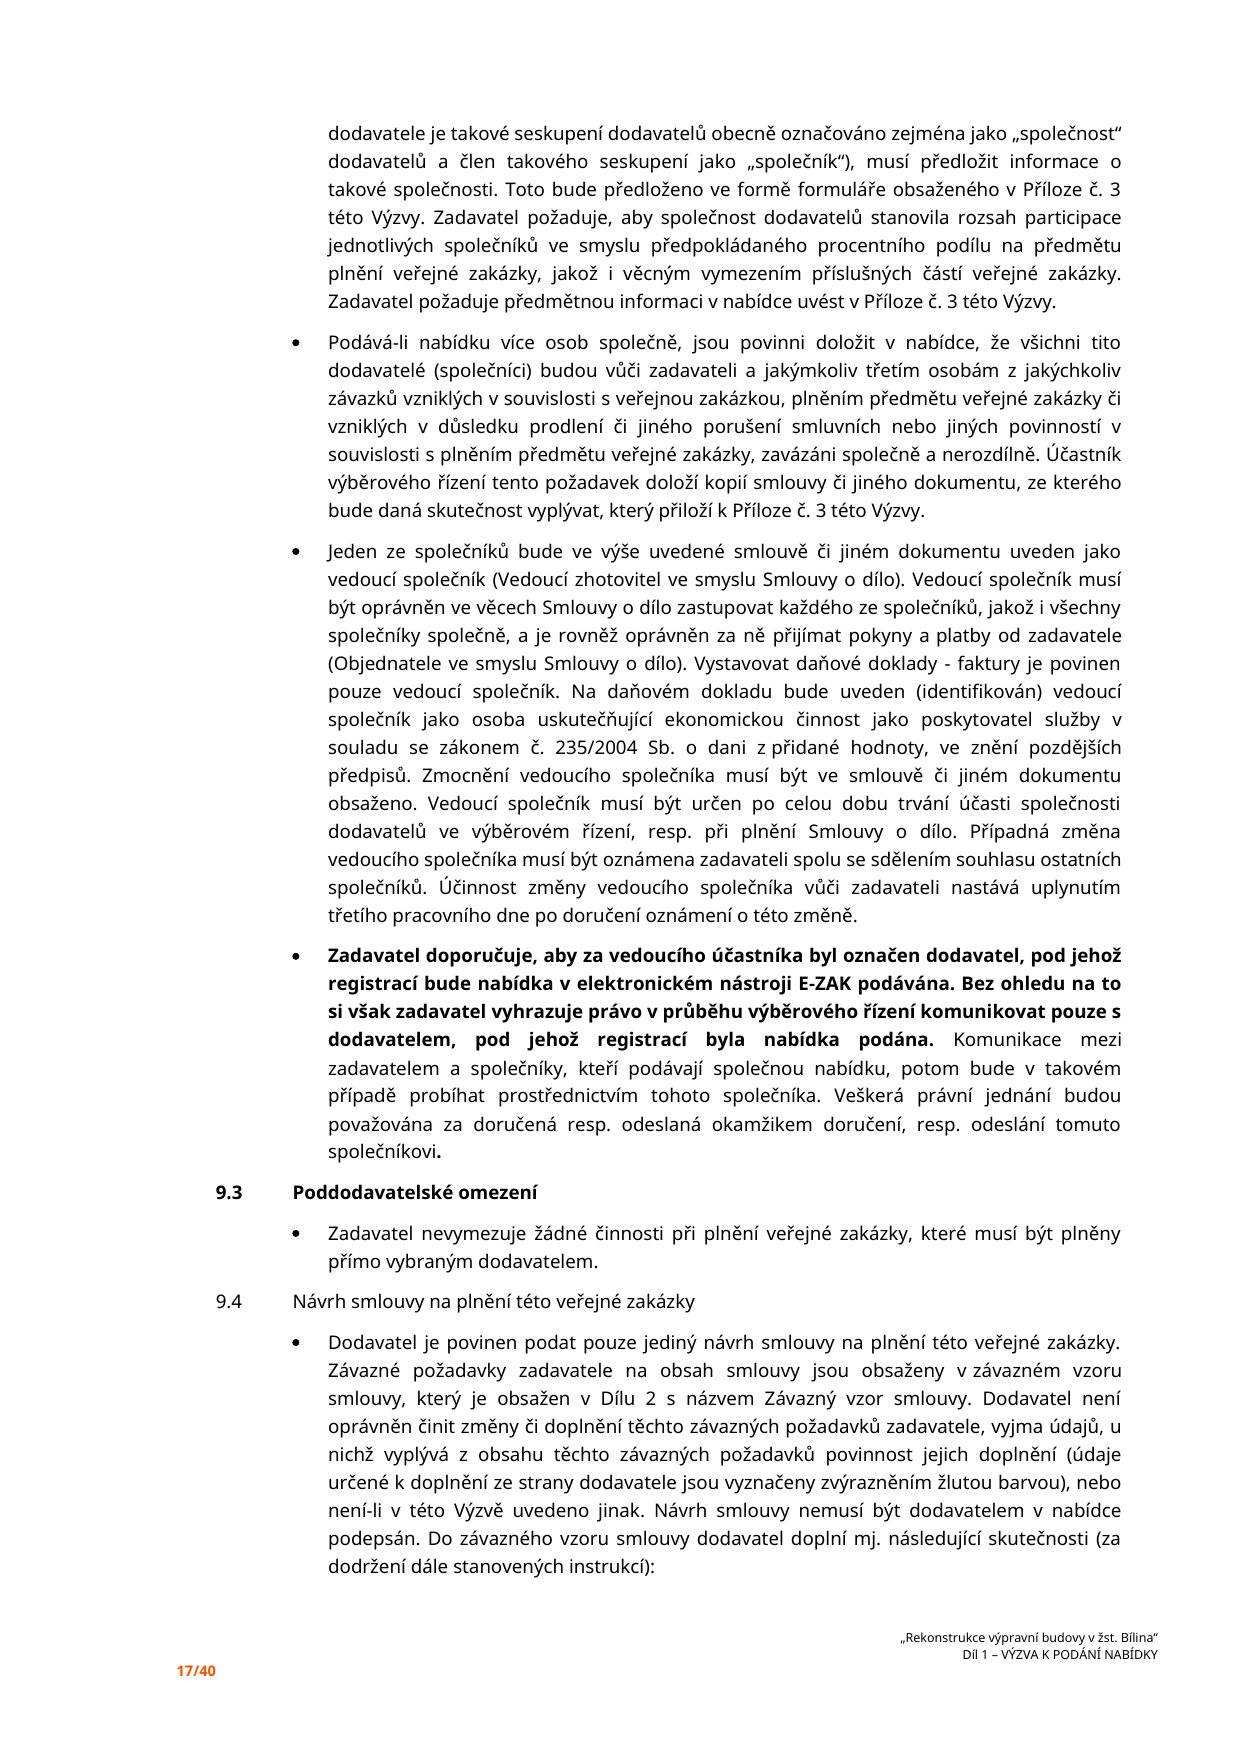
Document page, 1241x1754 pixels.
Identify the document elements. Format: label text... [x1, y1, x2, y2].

text Jeden ze společníků bude ve výše uvedené smlouvě či jiném dokumentu uveden jako vedoucí společník (Vedoucí zhotovitel ve smyslu Smlouvy o dílo). Vedoucí společník musí být oprávněn ve věcech Smlouvy o dílo zastupovat každého ze společníků, jakož i všechny společníky společně, a je rovněž oprávněn za ně přijímat pokyny a platby od zadavatele (Objednatele ve smyslu Smlouvy o dílo). Vystavovat daňové doklady - faktury je povinen pouze vedoucí společník. Na daňovém dokladu bude uveden (identifikován) vedoucí společník jako osoba uskutečňující ekonomickou činnost jako poskytovatel služby v souladu se zákonem č. 235/2004 Sb. o dani z přidané hodnoty, ve znění pozdějších předpisů. Zmocnění vedoucího společníka musí být ve smlouvě či jiném dokumentu obsaženo. Vedoucí společník musí být určen po celou dobu trvání účasti společnosti dodavatelů ve výběrovém řízení, resp. při plnění Smlouvy o dílo. Případná změna vedoucího společníka musí být oznámena zadavateli spolu se sdělením souhlasu ostatních společníků. Účinnost změny vedoucího společníka vůči zadavateli nastává uplynutím třetího pracovního dne po doručení oznámení o této změně. [292, 538, 1122, 928]
text Návrh smlouvy na plnění této veřejné zakázky [216, 1288, 1122, 1314]
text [292, 121, 1122, 314]
text Zadavatel doporučuje, aby za vedoucího účastníka byl označen dodavatel, pod jehož registrací bude nabídka v elektronickém nástroji E-ZAK podávána. Bez ohledu na to si však zadavatel vyhrazuje právo v průběhu výběrového řízení komunikovat pouze s dodavatelem, pod jehož registrací byla nabídka podána. Komunikace mezi zadavatelem a společníky, kteří podávají společnou nabídku, potom bude v takovém případě probíhat prostřednictvím tohoto společníka. Veškerá právní jednání budou považována za doručená resp. odeslaná okamžikem doručení, resp. odeslání tomuto společníkovi. [292, 943, 1122, 1164]
text Podává-li nabídku více osob společně, jsou povinni doložit v nabídce, že všichni tito dodavatelé (společníci) budou vůči zadavateli a jakýmkoliv třetím osobám z jakýchkoliv závazků vzniklých v souvislosti s veřejnou zakázkou, plněním předmětu veřejné zakázky či vzniklých v důsledku prodlení či jiného porušení smluvních nebo jiných povinností v souvislosti s plněním předmětu veřejné zakázky, zavázáni společně a nerozdílně. Účastník výběrového řízení tento požadavek doloží kopií smlouvy či jiného dokumentu, ze kterého bude daná skutečnost vyplývat, který přiloží k Příloze č. 3 této Výzvy. [292, 329, 1122, 523]
text Dodavatel je povinen podat pouze jediný návrh smlouvy na plnění této veřejné zakázky. Závazné požadavky zadavatele na obsah smlouvy jsou obsaženy v závazném vzoru smlouvy, který je obsažen v Dílu 2 s názvem Závazný vzor smlouvy. Dodavatel není oprávněn činit změny či doplnění těchto závazných požadavků zadavatele, vyjma údajů, u nichž vyplývá z obsahu těchto závazných požadavků povinnost jejich doplnění (údaje určené k doplnění ze strany dodavatele jsou vyznačeny zvýrazněním žlutou barvou), nebo není-li v této Výzvě uvedeno jinak. Návrh smlouvy nemusí být dodavatelem v nabídce podepsán. Do závazného vzoru smlouvy dodavatel doplní mj. následující skutečnosti (za dodržení dále stanovených instrukcí): [292, 1329, 1122, 1579]
text Zadavatel nevymezuje žádné činnosti při plnění veřejné zakázky, které musí být plněny přímo vybraným dodavatelem. [292, 1220, 1122, 1273]
text Poddodavatelské omezení [216, 1179, 1122, 1205]
